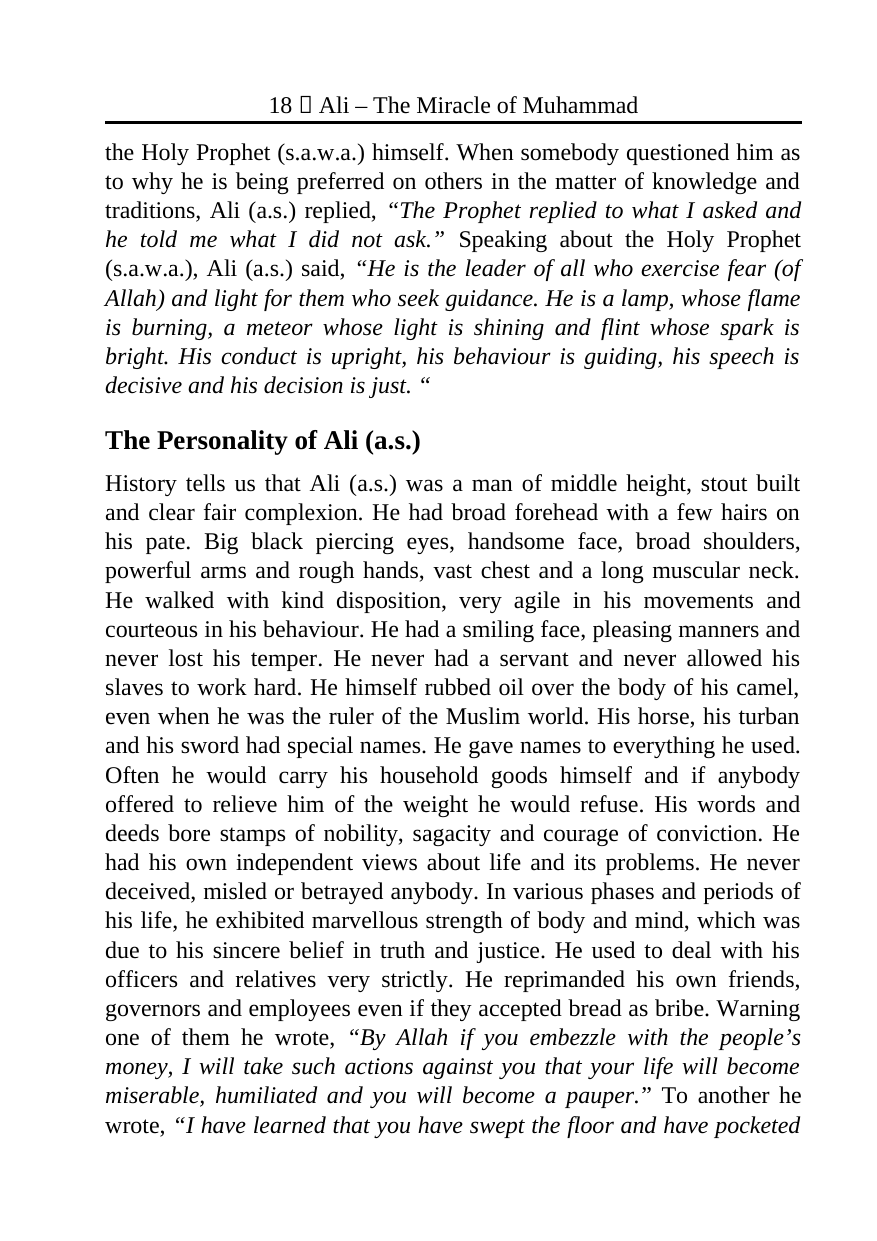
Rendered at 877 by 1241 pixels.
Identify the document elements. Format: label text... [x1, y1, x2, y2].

subtitle The Personality of Ali (a.s.) [105, 424, 802, 456]
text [105, 468, 802, 1139]
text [105, 137, 802, 399]
